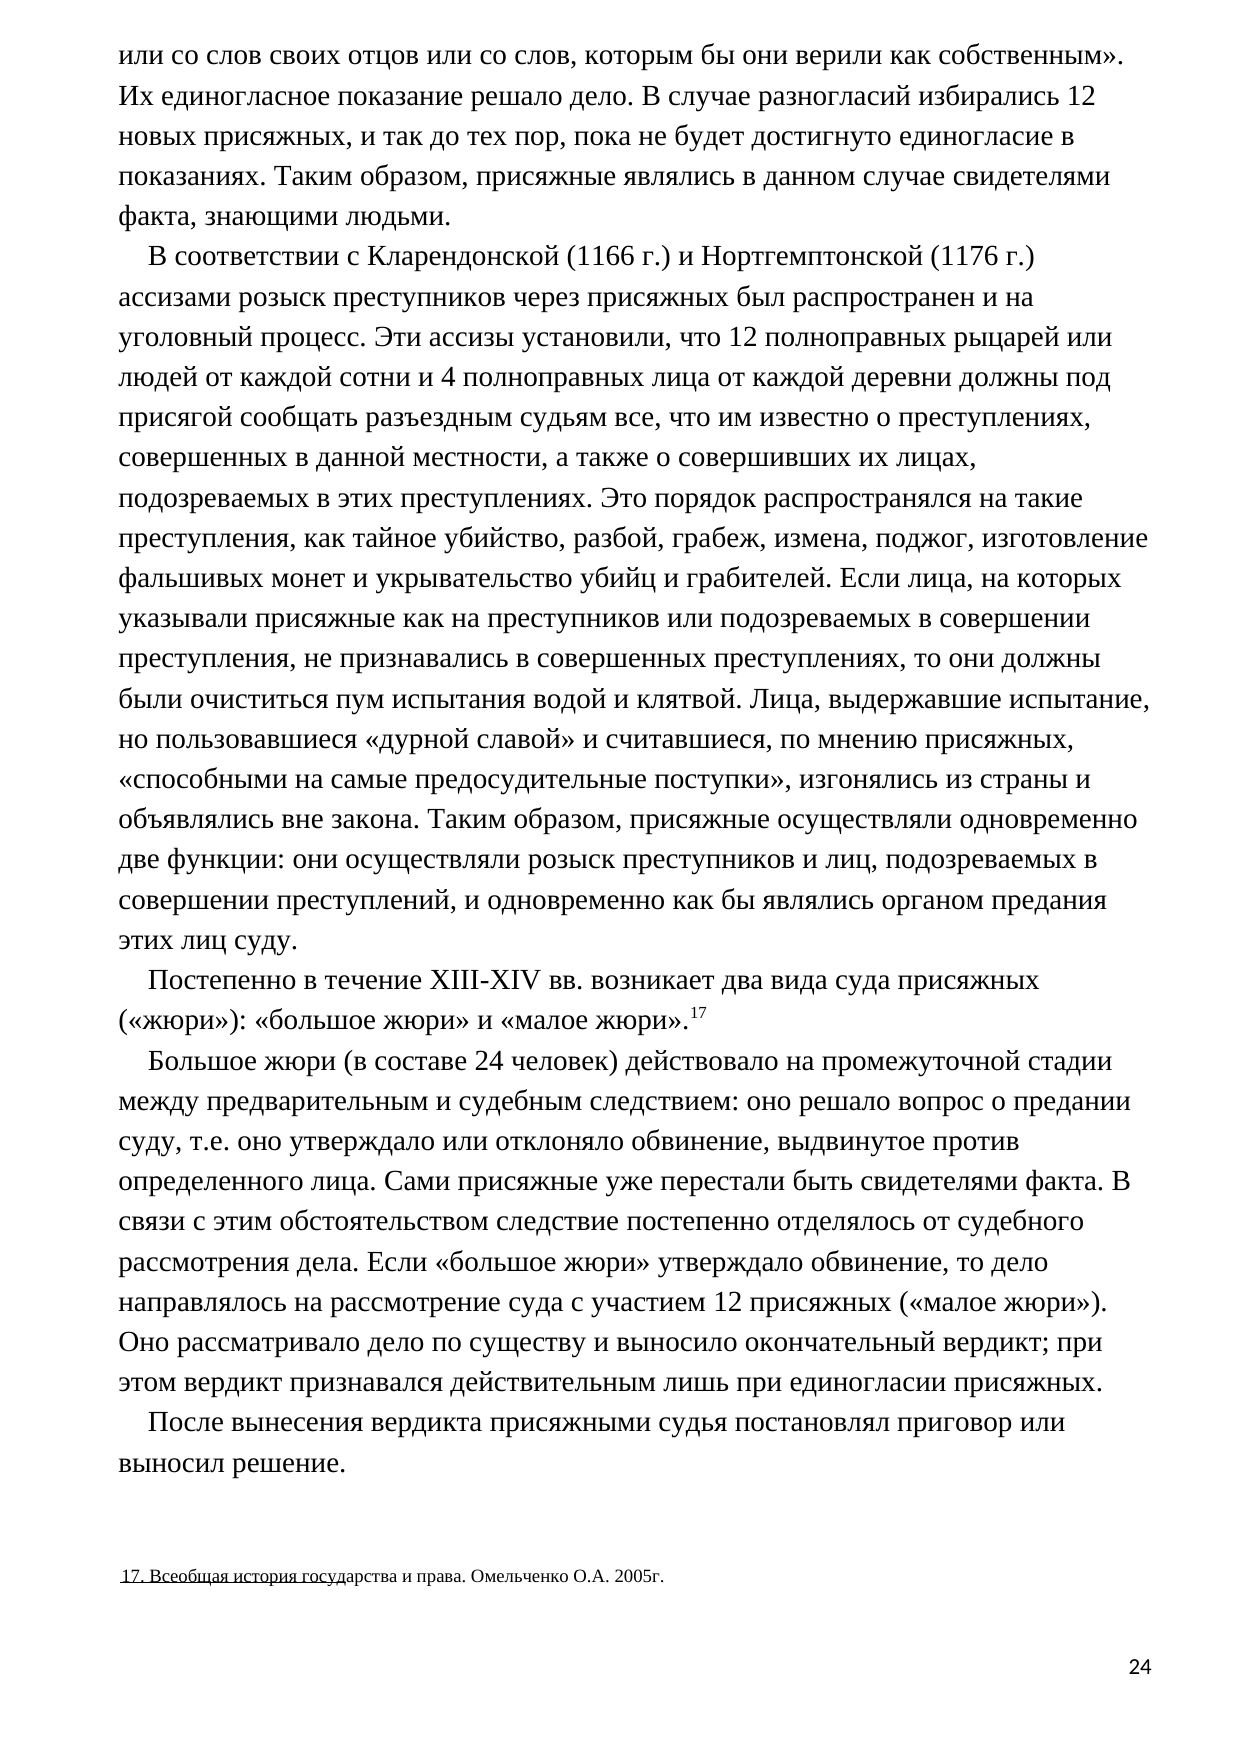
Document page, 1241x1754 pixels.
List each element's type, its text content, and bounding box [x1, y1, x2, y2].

text Постепенно в течение XIII-XIV вв. возникает два вида суда присяжных («жюри»): «большое жюри» и «малое жюри».17 [118, 962, 1152, 1036]
text Большое жюри (в составе 24 человек) действовало на промежуточной стадии между предварительным и судебным следствием: оно решало вопрос о предании суду, т.е. оно утверждало или отклоняло обвинение, выдвинутое против определенного лица. Сами присяжные уже перестали быть свидетелями факта. В связи с этим обстоятельством следствие постепенно отделялось от судебного рассмотрения дела. Если «большое жюри» утверждало обвинение, то дело направлялось на рассмотрение суда с участием 12 присяжных («малое жюри»). Оно рассматривало дело по существу и выносило окончательный вердикт; при этом вердикт признавался действительным лишь при единогласии присяжных. [118, 1043, 1152, 1398]
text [118, 37, 1152, 232]
text В соответствии с Кларендонской (1166 г.) и Нортгемптонской (1176 г.) ассизами розыск преступников через присяжных был распространен и на уголовный процесс. Эти ассизы установили, что 12 полноправных рыцарей или людей от каждой сотни и 4 полноправных лица от каждой деревни должны под присягой сообщать разъездным судьям все, что им известно о преступлениях, совершенных в данной местности, а также о совершивших их лицах, подозреваемых в этих преступлениях. Это порядок распространялся на такие преступления, как тайное убийство, разбой, грабеж, измена, поджог, изготовление фальшивых монет и укрывательство убийц и грабителей. Если лица, на которых указывали присяжные как на преступников или подозреваемых в совершении преступления, не признавались в совершенных преступлениях, то они должны были очиститься пум испытания водой и клятвой. Лица, выдержавшие испытание, но пользовавшиеся «дурной славой» и считавшиеся, по мнению присяжных, «способными на самые предосудительные поступки», изгонялись из страны и объявлялись вне закона. Таким образом, присяжные осуществляли одновременно две функции: они осуществляли розыск преступников и лиц, подозреваемых в совершении преступлений, и одновременно как бы являлись органом предания этих лиц суду. [118, 238, 1152, 956]
text После вынесения вердикта присяжными судья постановлял приговор или выносил решение. [118, 1404, 1152, 1478]
text 17. Всеобщая история государства и права. Омельченко О.А. 2005г. [121, 1565, 1190, 1587]
